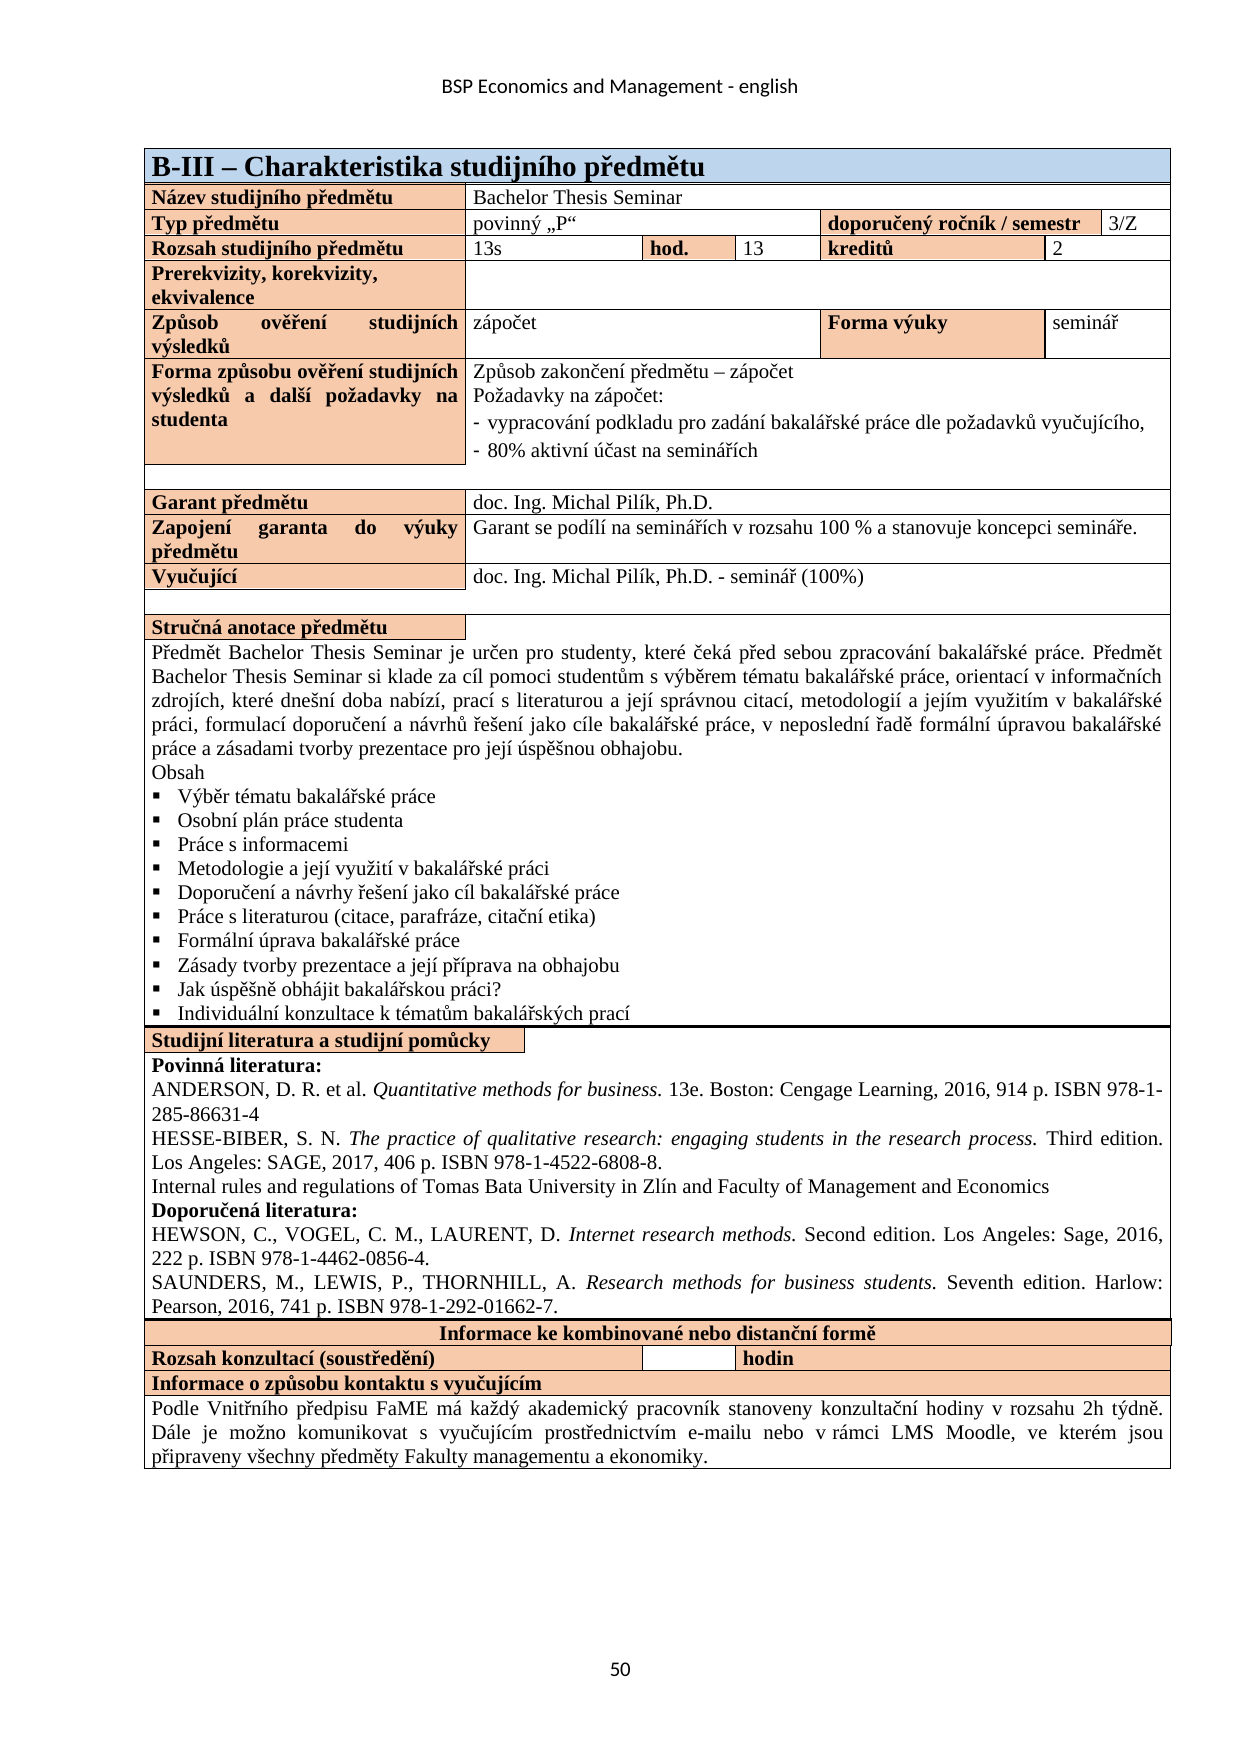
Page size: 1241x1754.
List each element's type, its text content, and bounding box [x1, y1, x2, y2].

table_cell Způsob zakončení předmětu – zápočet Požadavky na zápočet: vypracování podkladu pro zadání bakalářské práce dle požadavků vyučujícího, 80% aktivní účast na seminářích [466, 359, 1170, 464]
table_cell Informace o způsobu kontaktu s vyučujícím [145, 1371, 1170, 1395]
table_header B-III – Charakteristika studijního předmětu [145, 149, 1170, 182]
table_cell zápočet [466, 310, 820, 358]
table_cell doc. Ing. Michal Pilík, Ph.D. - seminář (100%) [466, 564, 1170, 588]
table_cell 3/Z [1102, 210, 1170, 234]
table_cell doc. Ing. Michal Pilík, Ph.D. [466, 490, 1170, 514]
table_cell Název studijního předmětu [145, 185, 465, 209]
table_cell Rozsah konzultací (soustředění) [145, 1346, 642, 1370]
table_cell 13s [466, 236, 642, 259]
table_cell Informace ke kombinované nebo distanční formě [145, 1321, 1171, 1345]
table_cell [145, 464, 1170, 489]
table_cell povinný „P“ [466, 210, 820, 234]
table_cell hodin [736, 1346, 1170, 1370]
table_cell Forma způsobu ověření studijních výsledků a další požadavky na studenta [145, 359, 465, 464]
table_cell 13 [736, 236, 820, 259]
table_cell Garant se podílí na seminářích v rozsahu 100 % a stanovuje koncepci semináře. [466, 515, 1170, 563]
table_cell Garant předmětu [145, 490, 465, 514]
table_cell Způsob ověření studijních výsledků [145, 310, 465, 358]
table_cell [466, 261, 1170, 309]
table_cell kreditů [821, 236, 1044, 259]
table_cell [525, 1028, 1170, 1052]
table_cell Forma výuky [821, 310, 1044, 358]
table_cell Povinná literatura: ANDERSON, D. R. et al. Quantitative methods for business. 13e. Boston: Cengage Learning, 2016, 914 p. ISBN 978-1-285-86631-4 HESSE-BIBER, S. N. The practice of qualitative research: engaging students in the research process. Third edition. Los Angeles: SAGE, 2017, 406 p. ISBN 978-1-4522-6808-8. Internal rules and regulations of Tomas Bata University in Zlín and Faculty of Management and Economics Doporučená literatura: HEWSON, C., VOGEL, C. M., LAURENT, D. Internet research methods. Second edition. Los Angeles: Sage, 2016, 222 p. ISBN 978-1-4462-0856-4. SAUNDERS, M., LEWIS, P., THORNHILL, A. Research methods for business students. Seventh edition. Harlow: Pearson, 2016, 741 p. ISBN 978-1-292-01662-7. [145, 1052, 1170, 1318]
table_cell [145, 589, 1170, 613]
table_cell doporučený ročník / semestr [821, 210, 1101, 234]
table_cell hod. [643, 236, 735, 259]
table_cell [643, 1346, 735, 1370]
table_cell [466, 615, 1170, 639]
table_cell Rozsah studijního předmětu [145, 236, 465, 259]
table_cell Předmět Bachelor Thesis Seminar je určen pro studenty, které čeká před sebou zpracování bakalářské práce. Předmět Bachelor Thesis Seminar si klade za cíl pomoci studentům s výběrem tématu bakalářské práce, orientací v informačních zdrojích, které dnešní doba nabízí, prací s literaturou a její správnou citací, metodologií a jejím využitím v bakalářské práci, formulací doporučení a návrhů řešení jako cíle bakalářské práce, v neposlední řadě formální úpravou bakalářské práce a zásadami tvorby prezentace pro její úspěšnou obhajobu. Obsah Výběr tématu bakalářské práce Osobní plán práce studenta Práce s informacemi Metodologie a její využití v bakalářské práci Doporučení a návrhy řešení jako cíl bakalářské práce Práce s literaturou (citace, parafráze, citační etika) Formální úprava bakalářské práce Zásady tvorby prezentace a její příprava na obhajobu Jak úspěšně obhájit bakalářskou práci? Individuální konzultace k tématům bakalářských prací [145, 639, 1170, 1025]
table_cell Studijní literatura a studijní pomůcky [145, 1028, 524, 1052]
table_cell Stručná anotace předmětu [145, 615, 465, 639]
table_cell Zapojení garanta do výuky předmětu [145, 515, 465, 563]
table_cell Typ předmětu [145, 210, 465, 234]
table_cell seminář [1046, 310, 1170, 358]
table_cell Podle Vnitřního předpisu FaME má každý akademický pracovník stanoveny konzultační hodiny v rozsahu 2h týdně. Dále je možno komunikovat s vyučujícím prostřednictvím e-mailu nebo v rámci LMS Moodle, ve kterém jsou připraveny všechny předměty Fakulty managementu a ekonomiky. [145, 1396, 1170, 1468]
table_cell Vyučující [145, 564, 465, 588]
table_cell Prerekvizity, korekvizity, ekvivalence [145, 261, 465, 309]
table_cell 2 [1046, 236, 1170, 259]
table_cell Bachelor Thesis Seminar [466, 185, 1170, 209]
